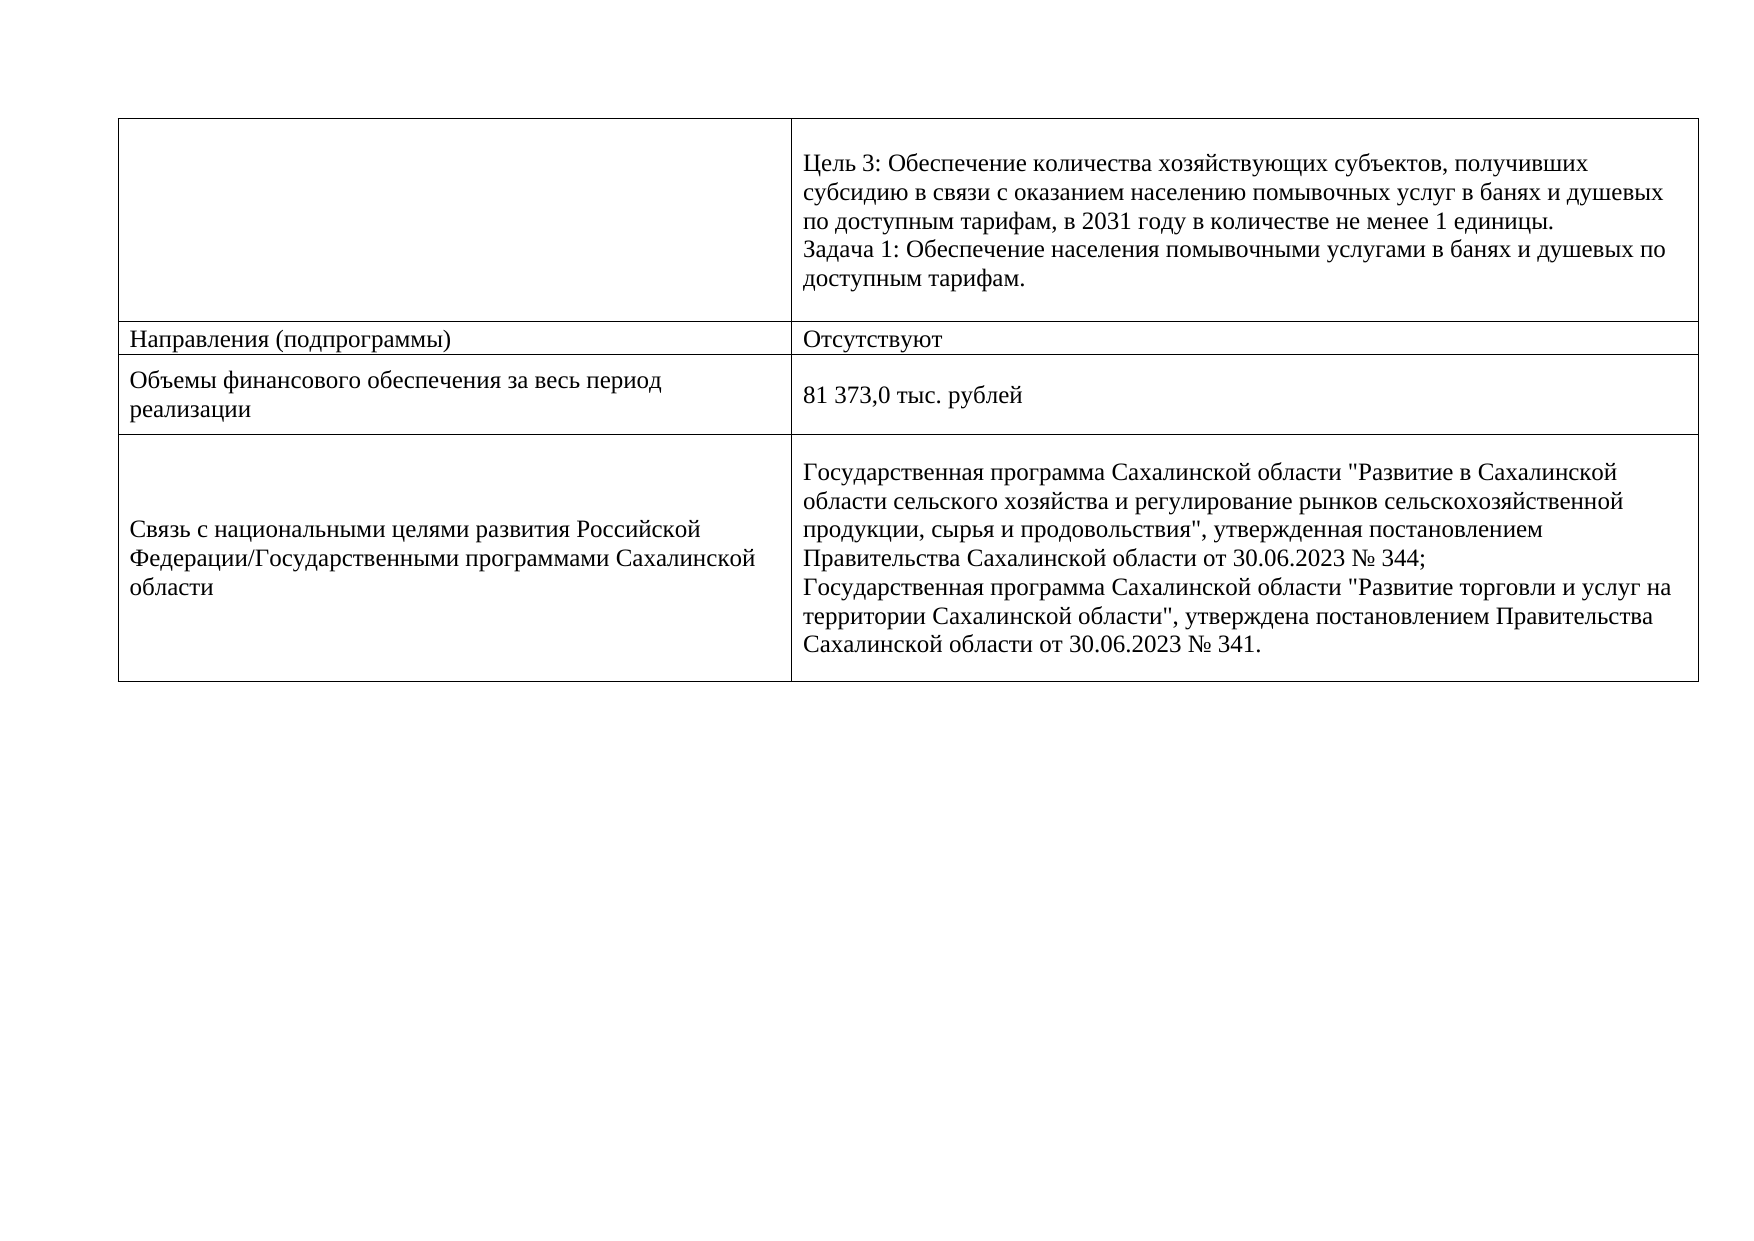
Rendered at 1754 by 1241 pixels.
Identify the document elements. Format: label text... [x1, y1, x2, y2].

table_cell Объемы финансового обеспечения за весь период реализации [119, 355, 791, 434]
table_cell Направления (подпрограммы) [119, 322, 791, 354]
table_cell Связь с национальными целями развития Российской Федерации/Государственными программами Сахалинской области [119, 435, 791, 681]
table_cell Цель 3: Обеспечение количества хозяйствующих субъектов, получивших субсидию в связи с оказанием населению помывочных услуг в банях и душевых по доступным тарифам, в 2031 году в количестве не менее 1 единицы. Задача 1: Обеспечение населения помывочными услугами в банях и душевых по доступным тарифам. [792, 119, 1698, 321]
table_cell 81 373,0 тыс. рублей [792, 355, 1698, 434]
table_cell Государственная программа Сахалинской области "Развитие в Сахалинской области сельского хозяйства и регулирование рынков сельскохозяйственной продукции, сырья и продовольствия", утвержденная постановлением Правительства Сахалинской области от 30.06.2023 № 344; Государственная программа Сахалинской области "Развитие торговли и услуг на территории Сахалинской области", утверждена постановлением Правительства Сахалинской области от 30.06.2023 № 341. [792, 435, 1698, 681]
table_cell Отсутствуют [792, 322, 1698, 354]
